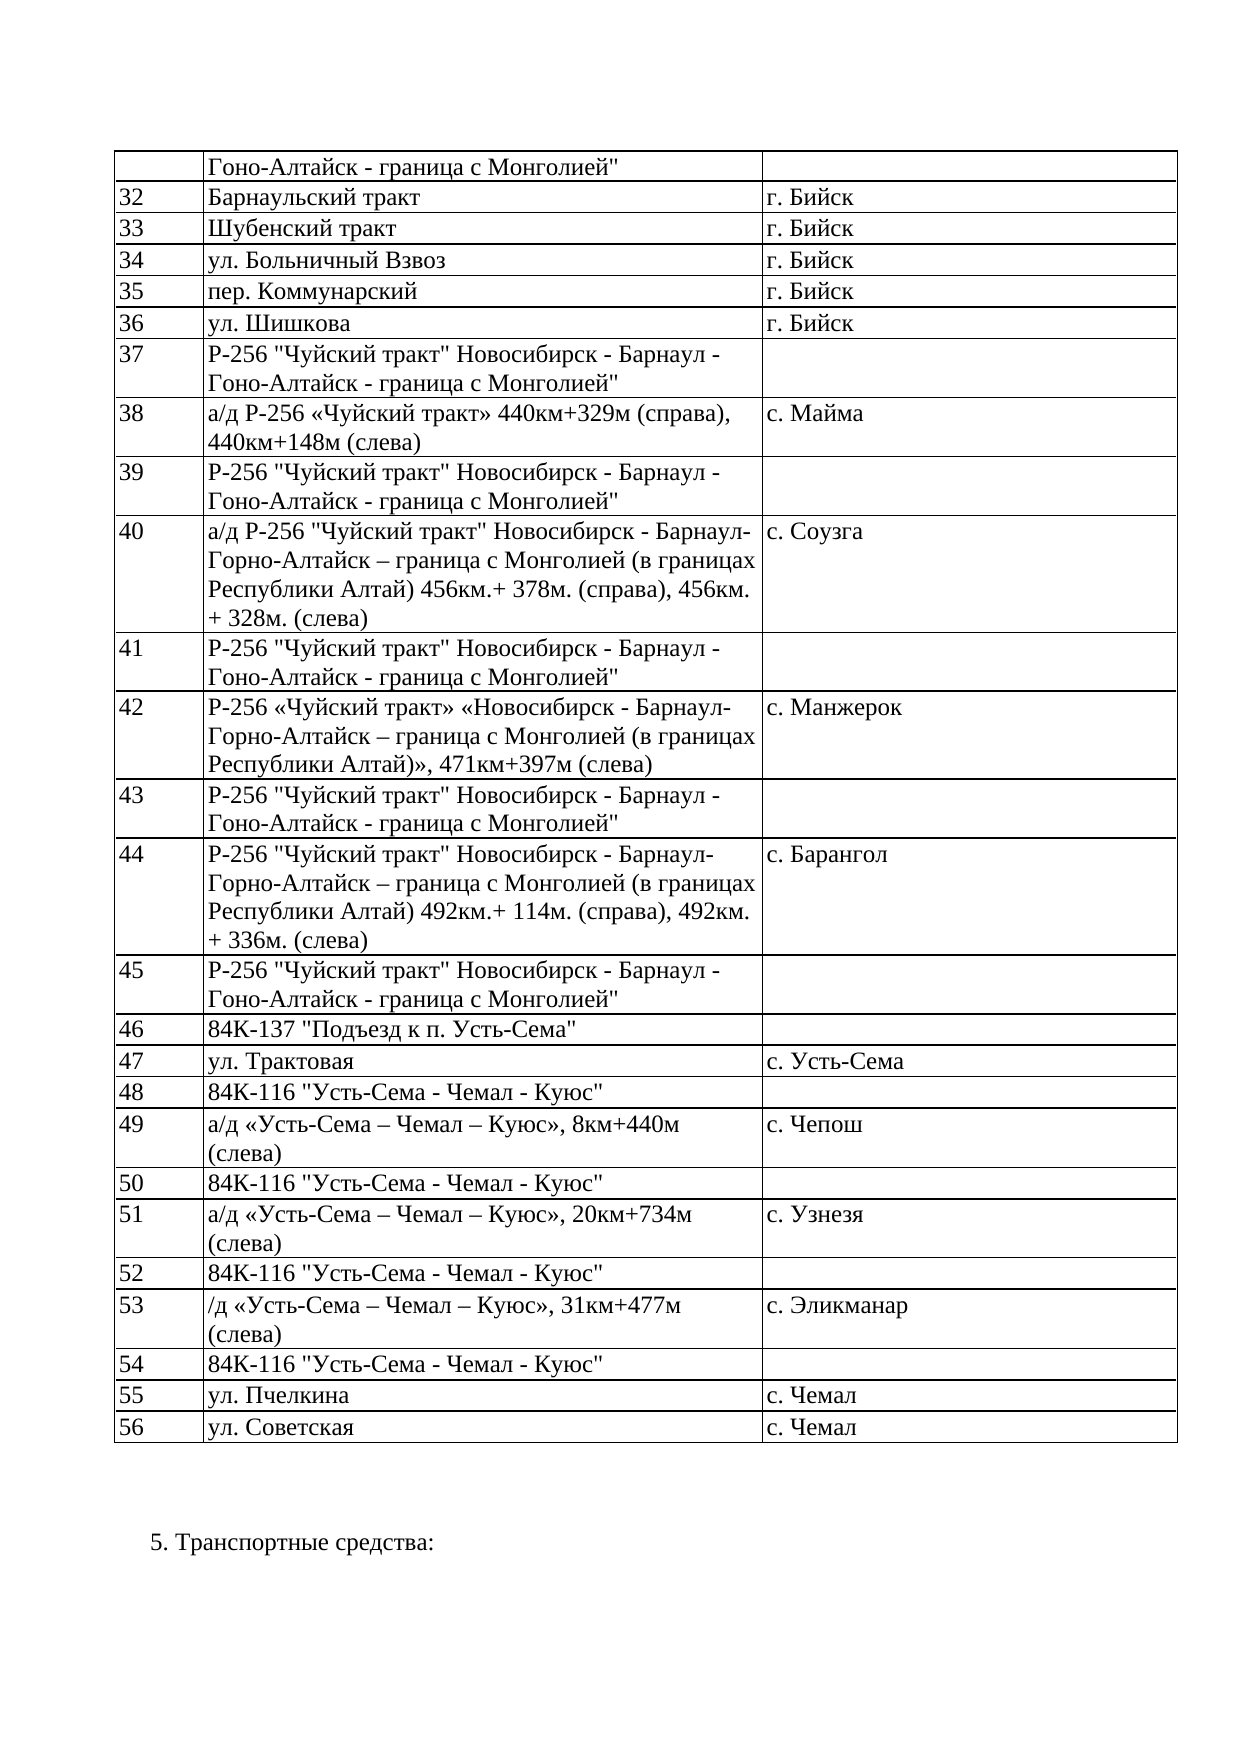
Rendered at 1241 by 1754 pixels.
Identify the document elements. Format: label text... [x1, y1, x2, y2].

table_cell 46 [115, 1014, 203, 1044]
table_cell 84К-116 "Усть-Сема - Чемал - Куюс" [204, 1349, 762, 1379]
table_cell 36 [115, 307, 203, 338]
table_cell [204, 152, 762, 180]
table_cell с. Барангол [763, 837, 1177, 954]
table_cell 41 [115, 633, 203, 690]
table_cell ул. Трактовая [204, 1046, 762, 1076]
table_cell Р-256 "Чуйский тракт" Новосибирск - Барнаул-Горно-Алтайск – граница с Монголией (в границах Республики Алтай) 492км.+ 114м. (справа), 492км.+ 336м. (слева) [204, 839, 762, 954]
table_cell Шубенский тракт [204, 213, 762, 243]
table_cell Р-256 «Чуйский тракт» «Новосибирск - Барнаул-Горно-Алтайск – граница с Монголией (в границах Республики Алтай)», 471км+397м (слева) [204, 692, 762, 778]
table_cell 84К-116 "Усть-Сема - Чемал - Куюс" [204, 1168, 762, 1198]
table_cell [763, 631, 1177, 690]
table_cell г. Бийск [763, 275, 1177, 306]
table_cell а/д «Усть-Сема – Чемал – Куюс», 20км+734м (слева) [204, 1200, 762, 1257]
table_cell 50 [115, 1168, 203, 1198]
table_cell [763, 1348, 1177, 1379]
table_cell с. Чепош [763, 1107, 1177, 1166]
table_cell а/д «Усть-Сема – Чемал – Куюс», 8км+440м (слева) [204, 1109, 762, 1166]
table_cell [763, 778, 1177, 837]
table_cell ул. Больничный Взвоз [204, 245, 762, 275]
table_cell [763, 1013, 1177, 1044]
table_cell а/д Р-256 "Чуйский тракт" Новосибирск - Барнаул-Горно-Алтайск – граница с Монголией (в границах Республики Алтай) 456км.+ 378м. (справа), 456км.+ 328м. (слева) [204, 516, 762, 631]
table_cell 53 [115, 1289, 203, 1347]
table_cell [763, 1166, 1177, 1198]
table_cell г. Бийск [763, 243, 1177, 275]
table_cell с. Соузга [763, 515, 1177, 631]
table_cell с. Чемал [763, 1379, 1177, 1410]
table_cell 56 [115, 1411, 203, 1442]
table_cell 45 [115, 955, 203, 1013]
table_cell с. Усть-Сема [763, 1044, 1177, 1076]
table_cell Р-256 "Чуйский тракт" Новосибирск - Барнаул - Гоно-Алтайск - граница с Монголией" [204, 780, 762, 837]
table_cell г. Бийск [763, 306, 1177, 338]
table_cell с. Эликманар [763, 1288, 1177, 1347]
table_cell Р-256 "Чуйский тракт" Новосибирск - Барнаул - Гоно-Алтайск - граница с Монголией" [204, 339, 762, 397]
table_cell [763, 338, 1177, 397]
table_cell с. Узнезя [763, 1198, 1177, 1257]
table_cell 84К-137 "Подъезд к п. Усть-Сема" [204, 1015, 762, 1044]
table_cell ул. Шишкова [204, 308, 762, 338]
table_cell 43 [115, 779, 203, 837]
table_cell 48 [115, 1077, 203, 1107]
table_cell 35 [115, 276, 203, 306]
table_cell 34 [115, 244, 203, 275]
table_cell с. Майма [763, 397, 1177, 456]
table_cell с. Манжерок [763, 690, 1177, 778]
table_cell пер. Коммунарский [204, 276, 762, 306]
table_cell 44 [115, 838, 203, 954]
table_cell 54 [115, 1349, 203, 1379]
table_cell 51 [115, 1199, 203, 1257]
table_cell 33 [115, 213, 203, 243]
table_cell ул. Пчелкина [204, 1381, 762, 1410]
table_cell [763, 152, 1177, 180]
table_cell ул. Советская [204, 1412, 762, 1442]
table_cell г. Бийск [763, 180, 1177, 212]
text 5. Транспортные средства: [150, 1527, 1090, 1556]
table_cell 84К-116 "Усть-Сема - Чемал - Куюс" [204, 1258, 762, 1288]
table_cell 40 [115, 516, 203, 631]
table_cell 84К-116 "Усть-Сема - Чемал - Куюс" [204, 1077, 762, 1107]
table_cell [763, 456, 1177, 515]
table_cell Р-256 "Чуйский тракт" Новосибирск - Барнаул - Гоно-Алтайск - граница с Монголией" [204, 956, 762, 1013]
table_cell 37 [115, 339, 203, 397]
table_cell /д «Усть-Сема – Чемал – Куюс», 31км+477м (слева) [204, 1290, 762, 1347]
table_cell с. Чемал [763, 1410, 1177, 1442]
table_cell Р-256 "Чуйский тракт" Новосибирск - Барнаул - Гоно-Алтайск - граница с Монголией" [204, 457, 762, 515]
table_cell 52 [115, 1258, 203, 1288]
table_cell 47 [115, 1045, 203, 1076]
table_cell [763, 1257, 1177, 1288]
table_cell 31 [115, 152, 203, 180]
table_cell [763, 1076, 1177, 1107]
table_cell Барнаульский тракт [204, 182, 762, 212]
table_cell г. Бийск [763, 212, 1177, 243]
table_cell Р-256 "Чуйский тракт" Новосибирск - Барнаул - Гоно-Алтайск - граница с Монголией" [204, 633, 762, 690]
table_cell 55 [115, 1380, 203, 1410]
table_cell а/д Р-256 «Чуйский тракт» 440км+329м (справа), 440км+148м (слева) [204, 398, 762, 456]
table_cell 38 [115, 398, 203, 456]
table_cell 32 [115, 181, 203, 212]
table_cell 42 [115, 691, 203, 778]
table_cell 49 [115, 1108, 203, 1166]
table_cell [763, 954, 1177, 1013]
table_cell 39 [115, 457, 203, 515]
